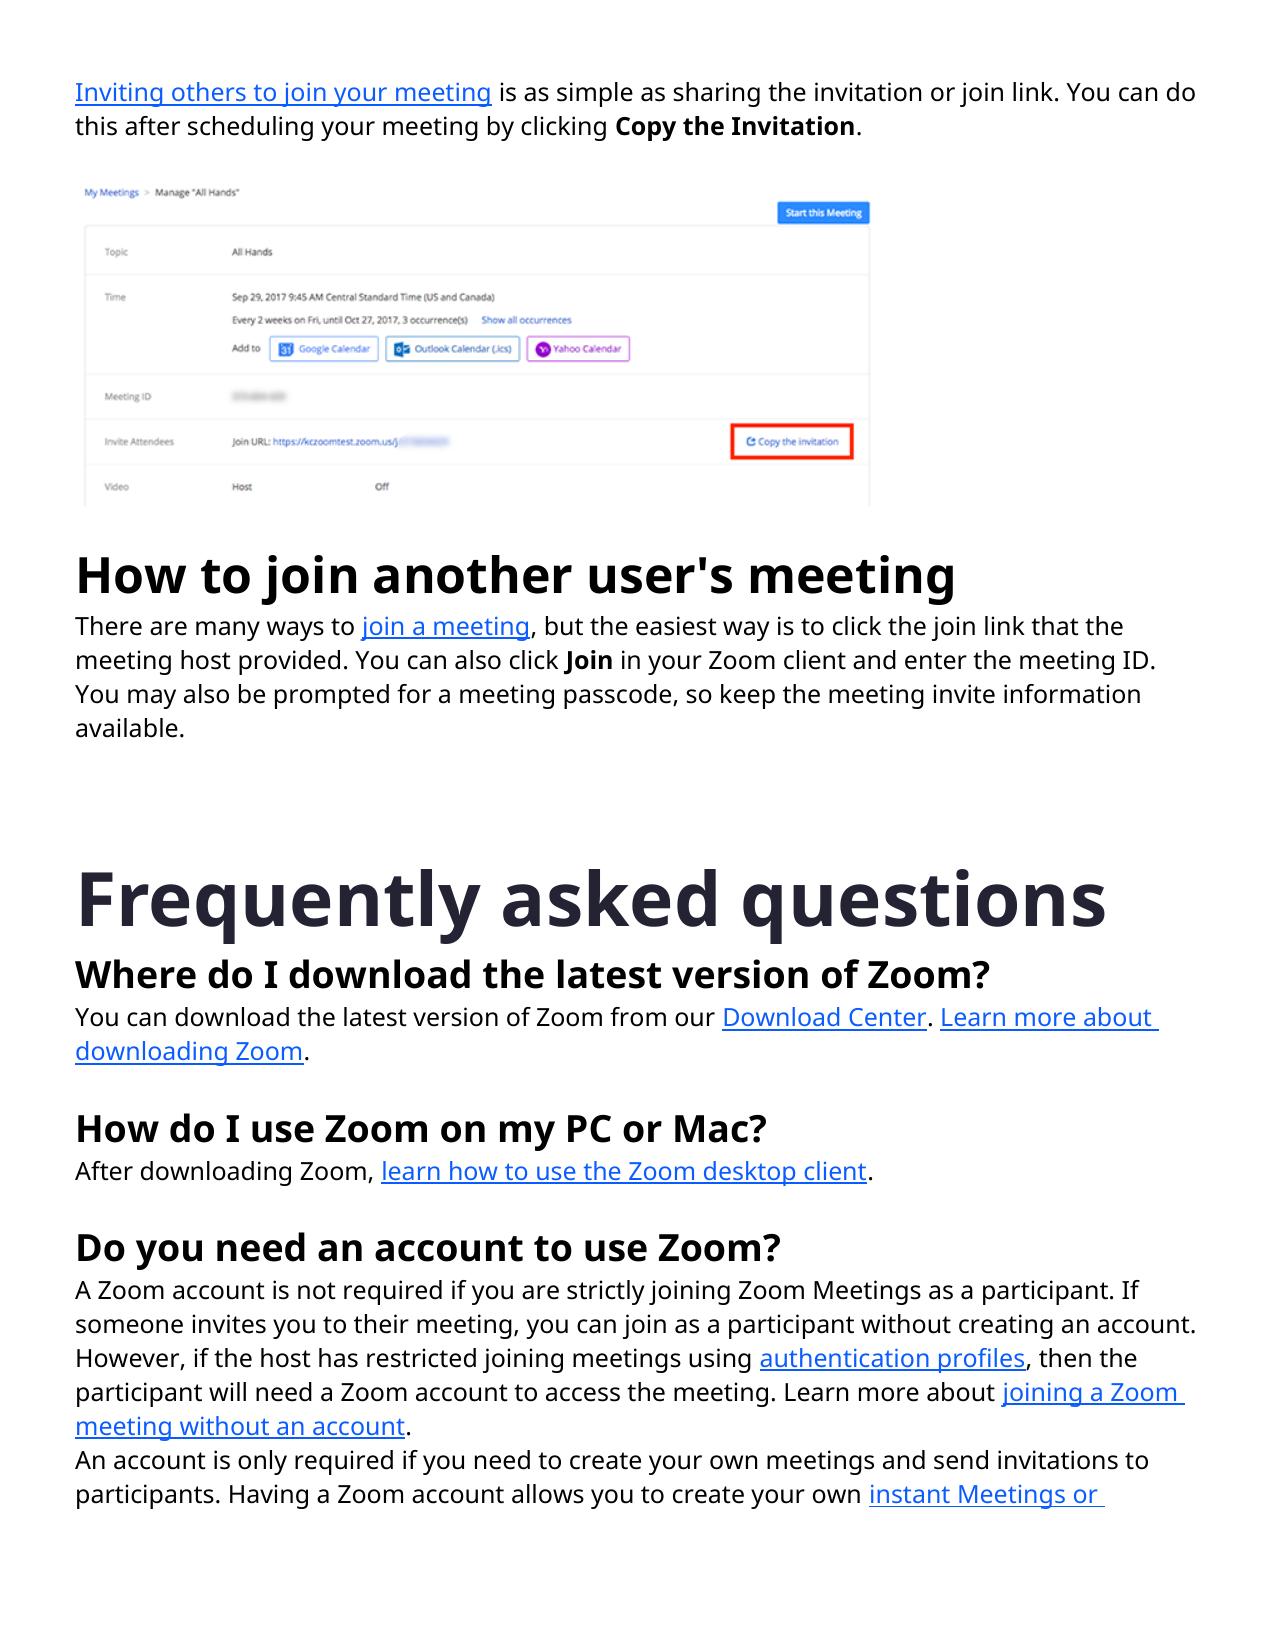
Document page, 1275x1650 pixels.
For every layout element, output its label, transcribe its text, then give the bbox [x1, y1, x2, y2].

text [75, 1443, 1200, 1511]
text You can download the latest version of Zoom from our Download Center. Learn more about downloading Zoom. [75, 1000, 1200, 1068]
text Inviting others to join your meeting is as simple as sharing the invitation or join link. You can do this after scheduling your meeting by clicking Copy the Invitation. [75, 75, 1200, 143]
text Do you need an account to use Zoom? [75, 1221, 1200, 1272]
text How do I use Zoom on my PC or Mac? [75, 1102, 1200, 1153]
text How to join another user's meeting [75, 540, 1200, 608]
text A Zoom account is not required if you are strictly joining Zoom Meetings as a participant. If someone invites you to their meeting, you can join as a participant without creating an account. However, if the host has restricted joining meetings using authentication profiles, then the participant will need a Zoom account to access the meeting. Learn more about joining a Zoom meeting without an account. [75, 1272, 1200, 1443]
text After downloading Zoom, learn how to use the Zoom desktop client. [75, 1153, 1200, 1187]
picture [75, 177, 879, 506]
text Frequently asked questions [75, 847, 1200, 949]
text Where do I download the latest version of Zoom? [75, 949, 1200, 1000]
text There are many ways to join a meeting, but the easiest way is to click the join link that the meeting host provided. You can also click Join in your Zoom client and enter the meeting ID. You may also be prompted for a meeting passcode, so keep the meeting invite information available. [75, 608, 1200, 744]
